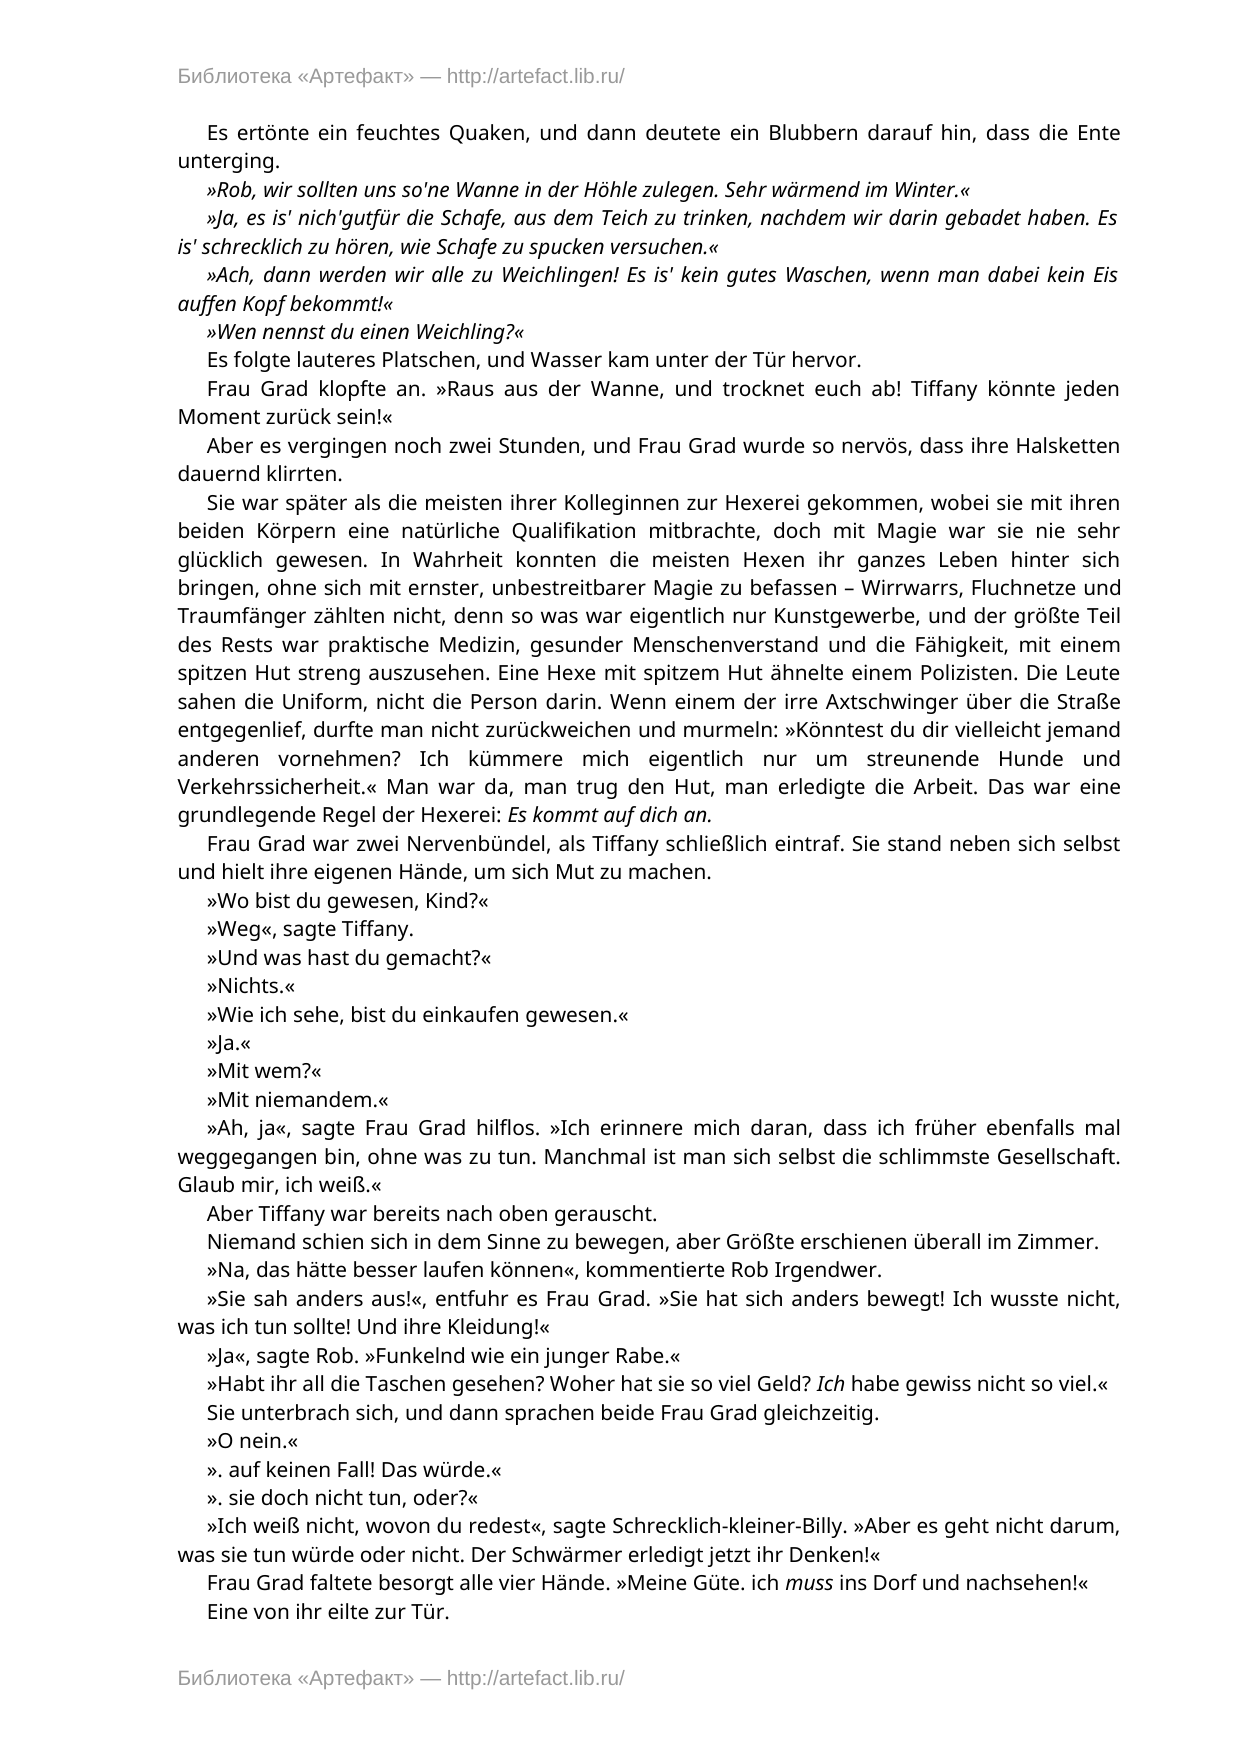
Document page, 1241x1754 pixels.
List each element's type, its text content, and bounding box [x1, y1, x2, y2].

text »Ah, ja«, sagte Frau Grad hilflos. »Ich erinnere mich daran, dass ich früher ebenfalls mal weggegangen bin, ohne was zu tun. Manchmal ist man sich selbst die schlimmste Gesellschaft. Glaub mir, ich weiß.« [177, 1113, 1122, 1199]
text Sie unterbrach sich, und dann sprachen beide Frau Grad gleichzeitig. [177, 1398, 1122, 1426]
text ». auf keinen Fall! Das würde.« [177, 1455, 1122, 1483]
text Frau Grad faltete besorgt alle vier Hände. »Meine Güte. ich muss ins Dorf und nachsehen!« [177, 1568, 1122, 1597]
text »Nichts.« [177, 971, 1122, 1000]
text »Weg«, sagte Tiffany. [177, 914, 1122, 943]
text »Habt ihr all die Taschen gesehen? Woher hat sie so viel Geld? Ich habe gewiss nicht so viel.« [177, 1369, 1122, 1398]
text Aber Tiffany war bereits nach oben gerauscht. [177, 1199, 1122, 1227]
text Es ertönte ein feuchtes Quaken, und dann deutete ein Blubbern darauf hin, dass die Ente unterging. [177, 118, 1122, 175]
text »Mit wem?« [177, 1057, 1122, 1085]
text »O nein.« [177, 1426, 1122, 1455]
text »Wie ich sehe, bist du einkaufen gewesen.« [177, 1000, 1122, 1028]
text Es folgte lauteres Platschen, und Wasser kam unter der Tür hervor. [177, 346, 1122, 374]
text »Ja.« [177, 1028, 1122, 1057]
text »Rob, wir sollten uns so'ne Wanne in der Höhle zulegen. Sehr wärmend im Winter.« [177, 175, 1122, 203]
text Aber es vergingen noch zwei Stunden, und Frau Grad wurde so nervös, dass ihre Halsketten dauernd klirrten. [177, 431, 1122, 488]
text Frau Grad war zwei Nervenbündel, als Tiffany schließlich eintraf. Sie stand neben sich selbst und hielt ihre eigenen Hände, um sich Mut zu machen. [177, 829, 1122, 886]
text »Ja«, sagte Rob. »Funkelnd wie ein junger Rabe.« [177, 1341, 1122, 1369]
text Sie war später als die meisten ihrer Kolleginnen zur Hexerei gekommen, wobei sie mit ihren beiden Körpern eine natürliche Qualifikation mitbrachte, doch mit Magie war sie nie sehr glücklich gewesen. In Wahrheit konnten die meisten Hexen ihr ganzes Leben hinter sich bringen, ohne sich mit ernster, unbestreitbarer Magie zu befassen – Wirrwarrs, Fluchnetze und Traumfänger zählten nicht, denn so was war eigentlich nur Kunstgewerbe, und der größte Teil des Rests war praktische Medizin, gesunder Menschenverstand und die Fähigkeit, mit einem spitzen Hut streng auszusehen. Eine Hexe mit spitzem Hut ähnelte einem Polizisten. Die Leute sahen die Uniform, nicht die Person darin. Wenn einem der irre Axtschwinger über die Straße entgegenlief, durfte man nicht zurückweichen und murmeln: »Könntest du dir vielleicht jemand anderen vornehmen? Ich kümmere mich eigentlich nur um streunende Hunde und Verkehrssicherheit.« Man war da, man trug den Hut, man erledigte die Arbeit. Das war eine grundlegende Regel der Hexerei: Es kommt auf dich an. [177, 488, 1122, 829]
text »Sie sah anders aus!«, entfuhr es Frau Grad. »Sie hat sich anders bewegt! Ich wusste nicht, was ich tun sollte! Und ihre Kleidung!« [177, 1284, 1122, 1341]
text »Mit niemandem.« [177, 1085, 1122, 1113]
text Frau Grad klopfte an. »Raus aus der Wanne, und trocknet euch ab! Tiffany könnte jeden Moment zurück sein!« [177, 374, 1122, 431]
text »Na, das hätte besser laufen können«, kommentierte Rob Irgendwer. [177, 1256, 1122, 1284]
text »Ach, dann werden wir alle zu Weichlingen! Es is' kein gutes Waschen, wenn man dabei kein Eis auffen Kopf bekommt!« [177, 260, 1122, 317]
text »Ja, es is' nich'gutfür die Schafe, aus dem Teich zu trinken, nachdem wir darin gebadet haben. Es is' schrecklich zu hören, wie Schafe zu spucken versuchen.« [177, 203, 1122, 260]
text »Wo bist du gewesen, Kind?« [177, 886, 1122, 914]
text Niemand schien sich in dem Sinne zu bewegen, aber Größte erschienen überall im Zimmer. [177, 1227, 1122, 1256]
text »Wen nennst du einen Weichling?« [177, 317, 1122, 346]
text ». sie doch nicht tun, oder?« [177, 1483, 1122, 1512]
text Eine von ihr eilte zur Tür. [177, 1597, 1122, 1625]
text »Ich weiß nicht, wovon du redest«, sagte Schrecklich-kleiner-Billy. »Aber es geht nicht darum, was sie tun würde oder nicht. Der Schwärmer erledigt jetzt ihr Denken!« [177, 1512, 1122, 1568]
text »Und was hast du gemacht?« [177, 943, 1122, 971]
